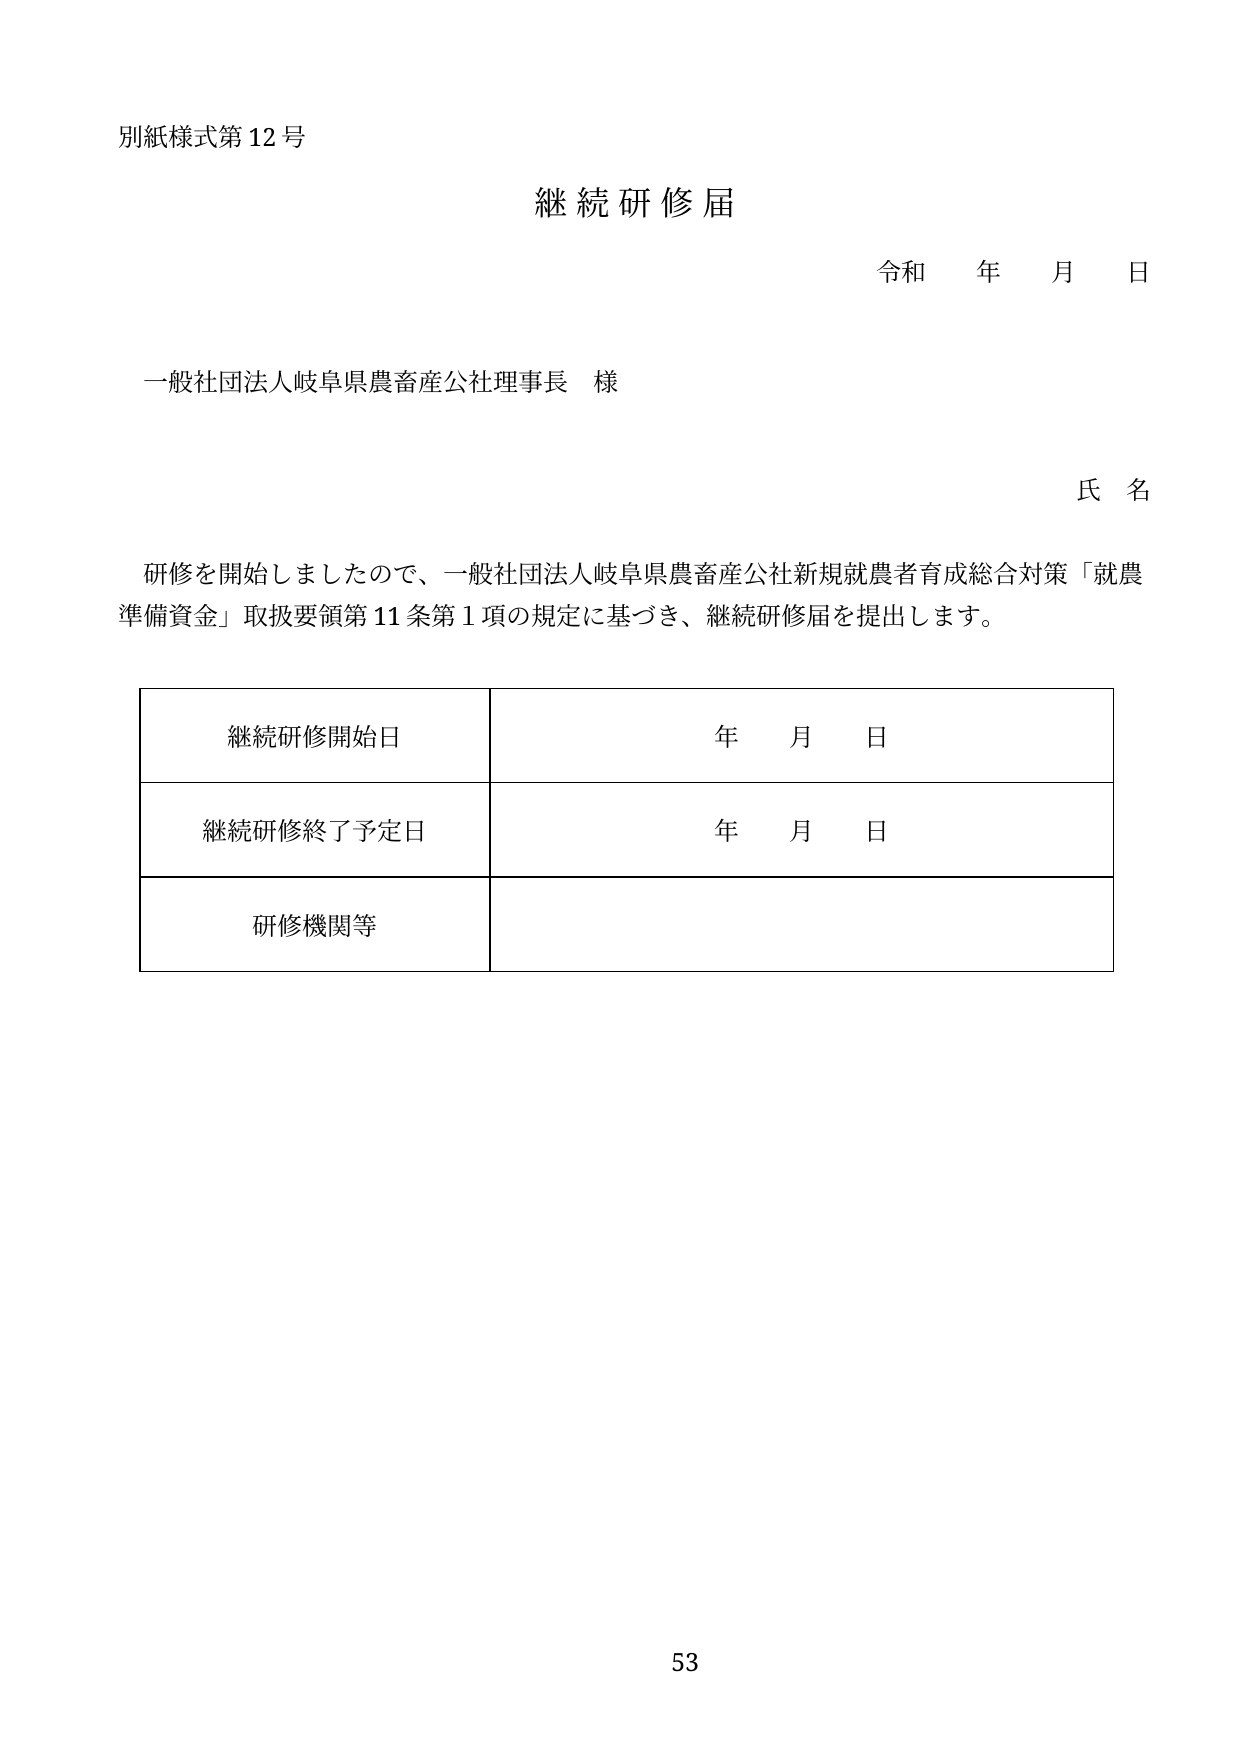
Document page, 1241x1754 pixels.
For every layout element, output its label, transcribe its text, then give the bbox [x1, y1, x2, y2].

text 令和 年 月 日 [118, 255, 1152, 288]
table_cell 研修機関等 [141, 878, 489, 971]
text 継 続 研 修 届 [118, 188, 1152, 222]
text 別紙様式第12号 [118, 118, 1152, 154]
table_header 継続研修開始日 [141, 689, 489, 782]
table_header 年 月 日 [491, 689, 1113, 782]
text 氏 名 [118, 478, 1152, 505]
table_cell [491, 878, 1113, 971]
table_cell 継続研修終了予定日 [141, 783, 489, 876]
table_cell 年 月 日 [491, 783, 1113, 876]
text 一般社団法人岐阜県農畜産公社理事長 様 [118, 369, 1152, 397]
text 研修を開始しましたので、一般社団法人岐阜県農畜産公社新規就農者育成総合対策「就農準備資金」取扱要領第11条第１項の規定に基づき、継続研修届を提出します。 [118, 555, 1152, 632]
